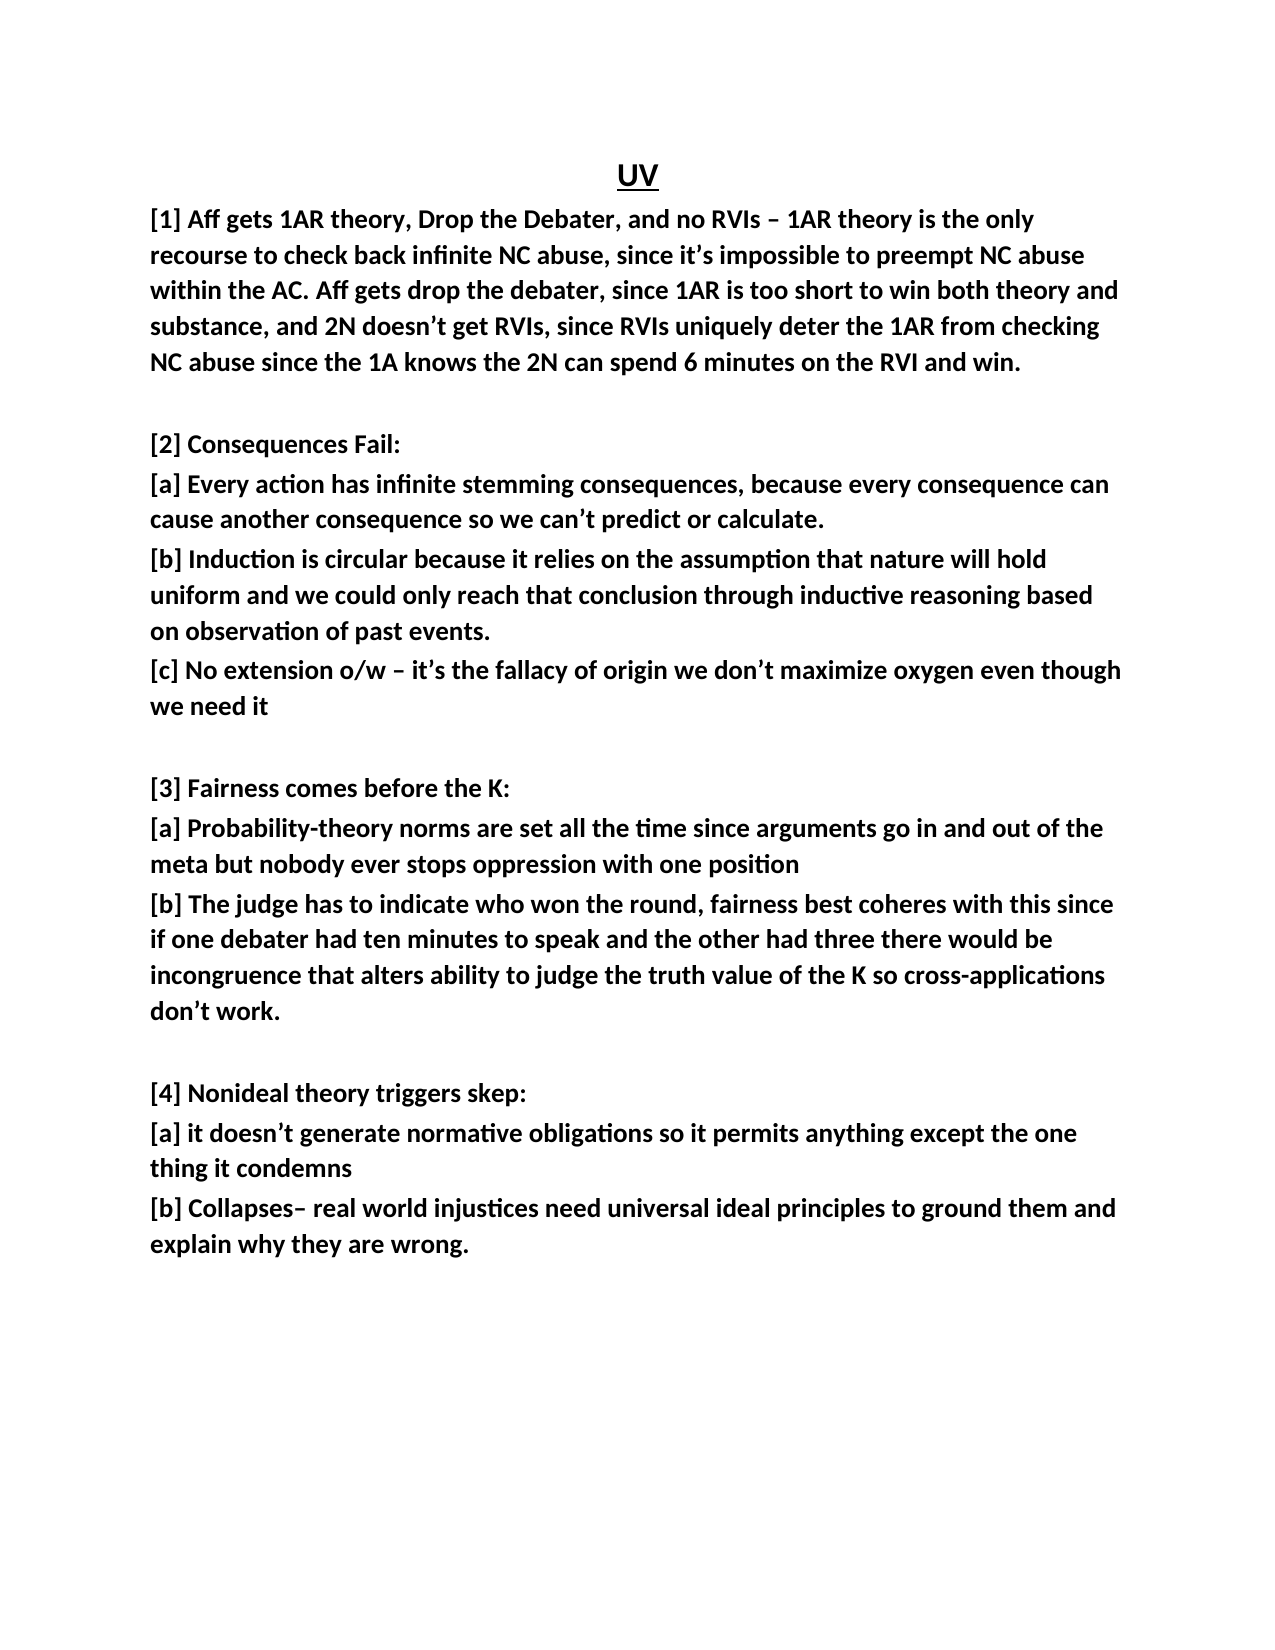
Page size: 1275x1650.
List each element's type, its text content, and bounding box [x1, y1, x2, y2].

subtitle [b] Collapses– real world injustices need universal ideal principles to ground them and explain why they are wrong. [150, 1191, 1125, 1260]
subtitle [b] The judge has to indicate who won the round, fairness best coheres with this since if one debater had ten minutes to speak and the other had three there would be incongruence that alters ability to judge the truth value of the K so cross-applications don’t work. [150, 887, 1125, 1027]
subtitle [4] Nonideal theory triggers skep: [150, 1076, 1125, 1109]
subtitle [b] Induction is circular because it relies on the assumption that nature will hold uniform and we could only reach that conclusion through inductive reasoning based on observation of past events. [150, 542, 1125, 647]
subtitle [c] No extension o/w – it’s the fallacy of origin we don’t maximize oxygen even though we need it [150, 653, 1125, 722]
subtitle [1] Aff gets 1AR theory, Drop the Debater, and no RVIs – 1AR theory is the only recourse to check back infinite NC abuse, since it’s impossible to preempt NC abuse within the AC. Aff gets drop the debater, since 1AR is too short to win both theory and substance, and 2N doesn’t get RVIs, since RVIs uniquely deter the 1AR from checking NC abuse since the 1A knows the 2N can spend 6 minutes on the RVI and win. [150, 202, 1125, 378]
subtitle [a] Every action has infinite stemming consequences, because every consequence can cause another consequence so we can’t predict or calculate. [150, 467, 1125, 536]
subtitle UV [150, 154, 1125, 195]
subtitle [3] Fairness comes before the K: [150, 772, 1125, 805]
subtitle [2] Consequences Fail: [150, 427, 1125, 460]
subtitle [a] Probability-theory norms are set all the time since arguments go in and out of the meta but nobody ever stops oppression with one position [150, 811, 1125, 880]
subtitle [a] it doesn’t generate normative obligations so it permits anything except the one thing it condemns [150, 1116, 1125, 1185]
